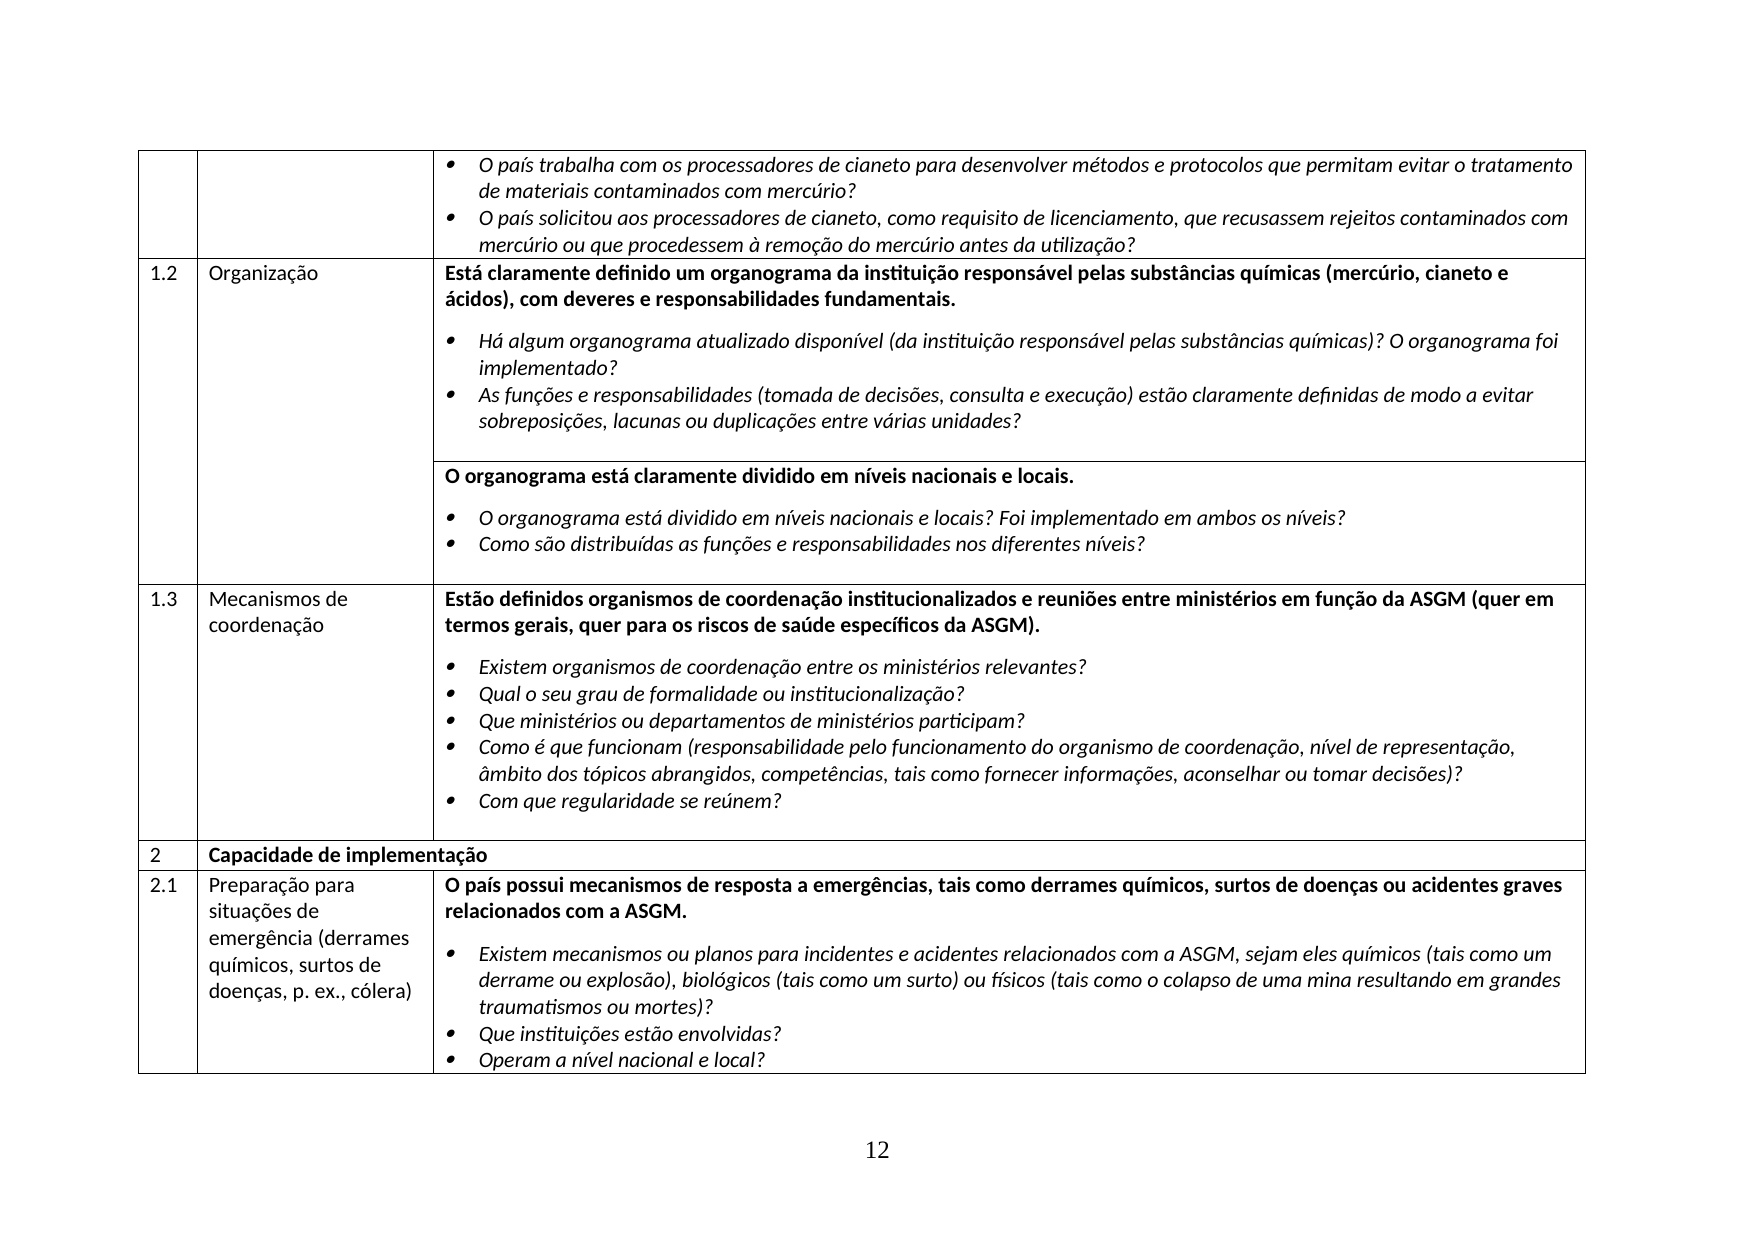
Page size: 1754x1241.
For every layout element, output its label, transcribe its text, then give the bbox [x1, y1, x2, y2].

table_cell Mecanismos de coordenação [198, 585, 433, 840]
table_cell Estão definidos organismos de coordenação institucionalizados e reuniões entre ministérios em função da ASGM (quer em termos gerais, quer para os riscos de saúde específicos da ASGM). Existem organismos de coordenação entre os ministérios relevantes? Qual o seu grau de formalidade ou institucionalização? Que ministérios ou departamentos de ministérios participam? Como é que funcionam (responsabilidade pelo funcionamento do organismo de coordenação, nível de representação, âmbito dos tópicos abrangidos, competências, tais como fornecer informações, aconselhar ou tomar decisões)? Com que regularidade se reúnem? [434, 585, 1585, 840]
table_cell Está claramente definido um organograma da instituição responsável pelas substâncias químicas (mercúrio, cianeto e ácidos), com deveres e responsabilidades fundamentais. Há algum organograma atualizado disponível (da instituição responsável pelas substâncias químicas)? O organograma foi implementado? As funções e responsabilidades (tomada de decisões, consulta e execução) estão claramente definidas de modo a evitar sobreposições, lacunas ou duplicações entre várias unidades? [434, 259, 1585, 461]
table_cell 1.3 [139, 585, 197, 840]
table_cell 2 [139, 841, 197, 870]
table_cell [434, 871, 1585, 1073]
table_cell Capacidade de implementação [198, 841, 1585, 870]
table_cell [198, 871, 433, 1073]
table_cell Organização [198, 259, 433, 584]
table_cell O organograma está claramente dividido em níveis nacionais e locais. O organograma está dividido em níveis nacionais e locais? Foi implementado em ambos os níveis? Como são distribuídas as funções e responsabilidades nos diferentes níveis? [434, 462, 1585, 584]
table_cell 2.1 [139, 871, 197, 1073]
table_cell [434, 151, 1585, 258]
table_cell 1.2 [139, 259, 197, 584]
